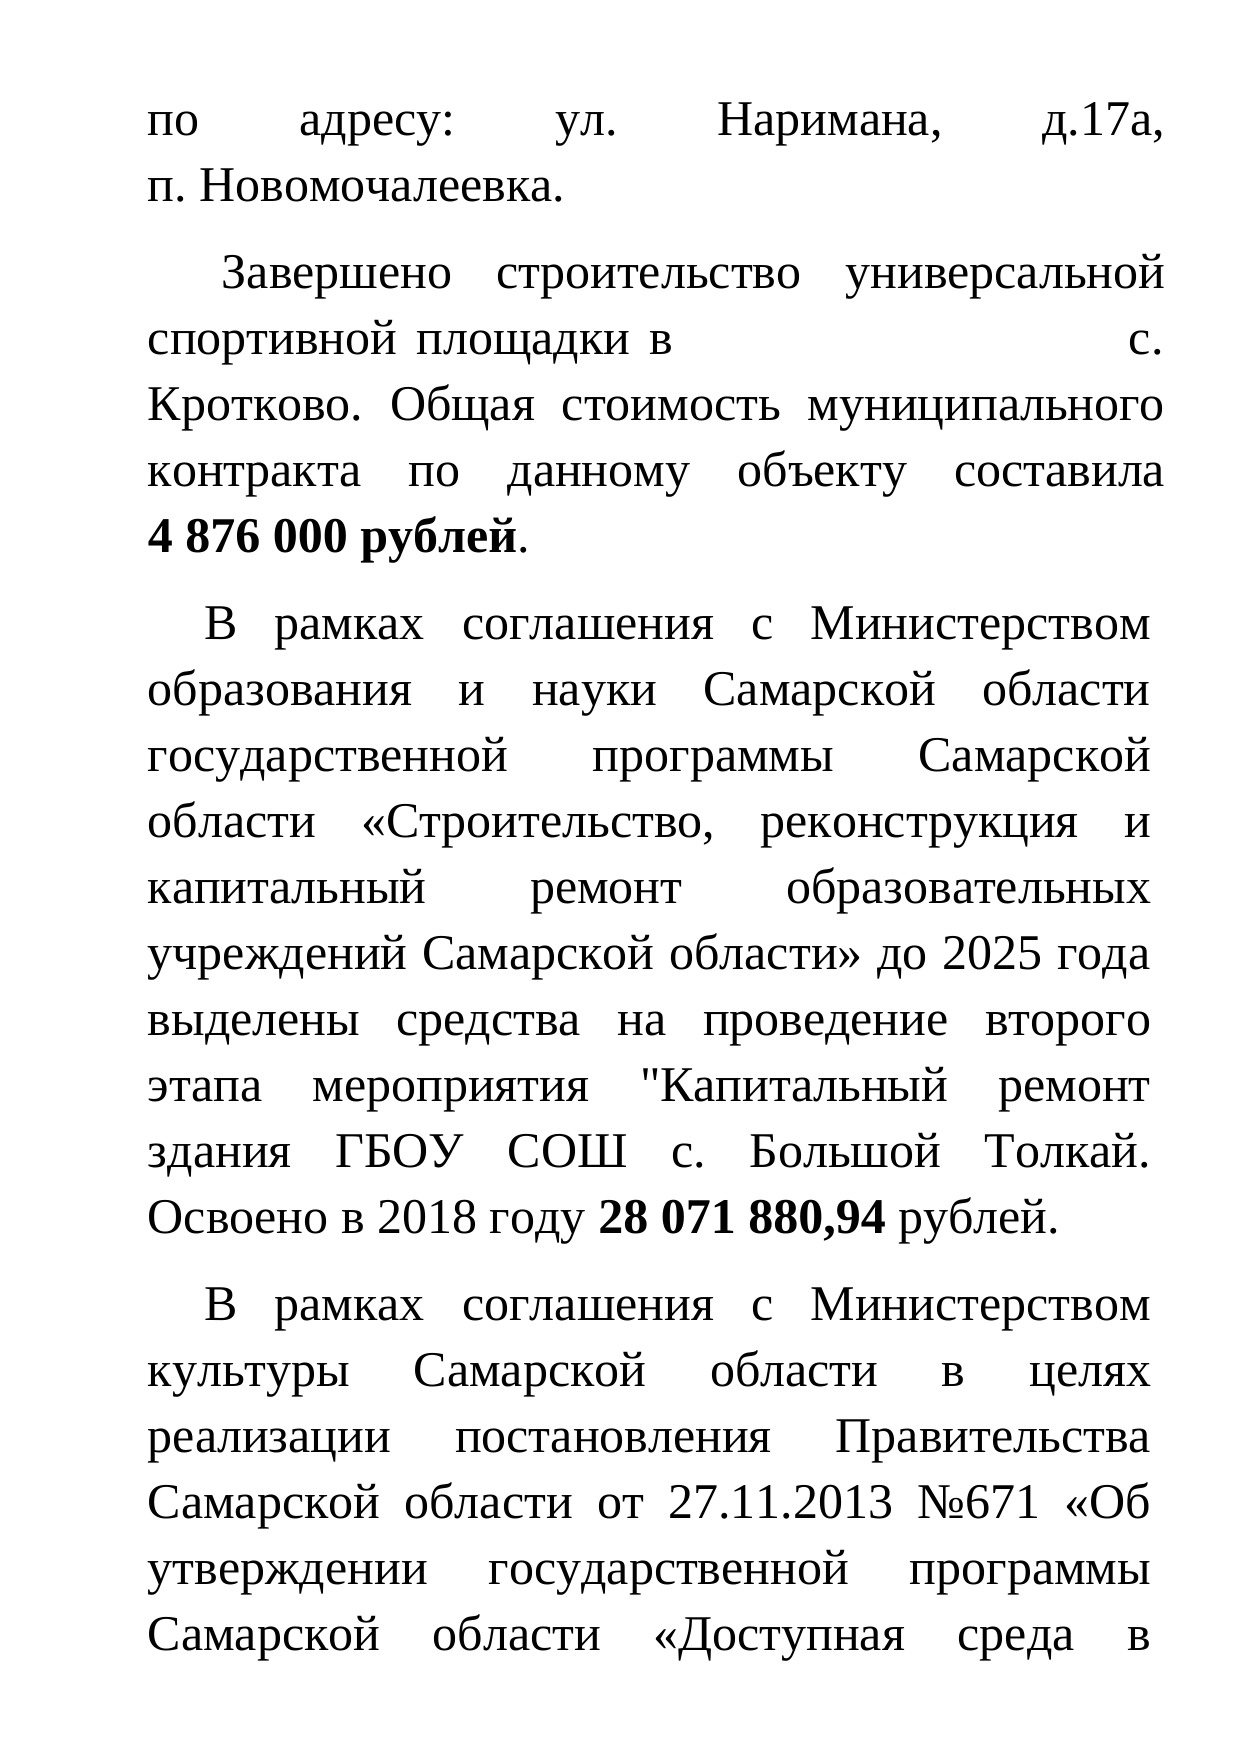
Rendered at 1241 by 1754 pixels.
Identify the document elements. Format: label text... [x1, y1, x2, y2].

text В рамках соглашения с Министерством образования и науки Самарской области государственной программы Самарской области «Строительство, реконструкция и капитальный ремонт образовательных учреждений Самарской области» до 2025 года выделены средства на проведение второго этапа мероприятия "Капитальный ремонт здания ГБОУ СОШ с. Большой Толкай. Освоено в 2018 году 28 071 880,94 рублей. [148, 593, 1152, 1244]
text Завершено строительство универсальной спортивной площадки в с. Кротково. Общая стоимость муниципального контракта по данному объекту составила 4 876 000 рублей. [148, 242, 1166, 563]
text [148, 89, 1166, 212]
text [148, 1274, 1152, 1662]
